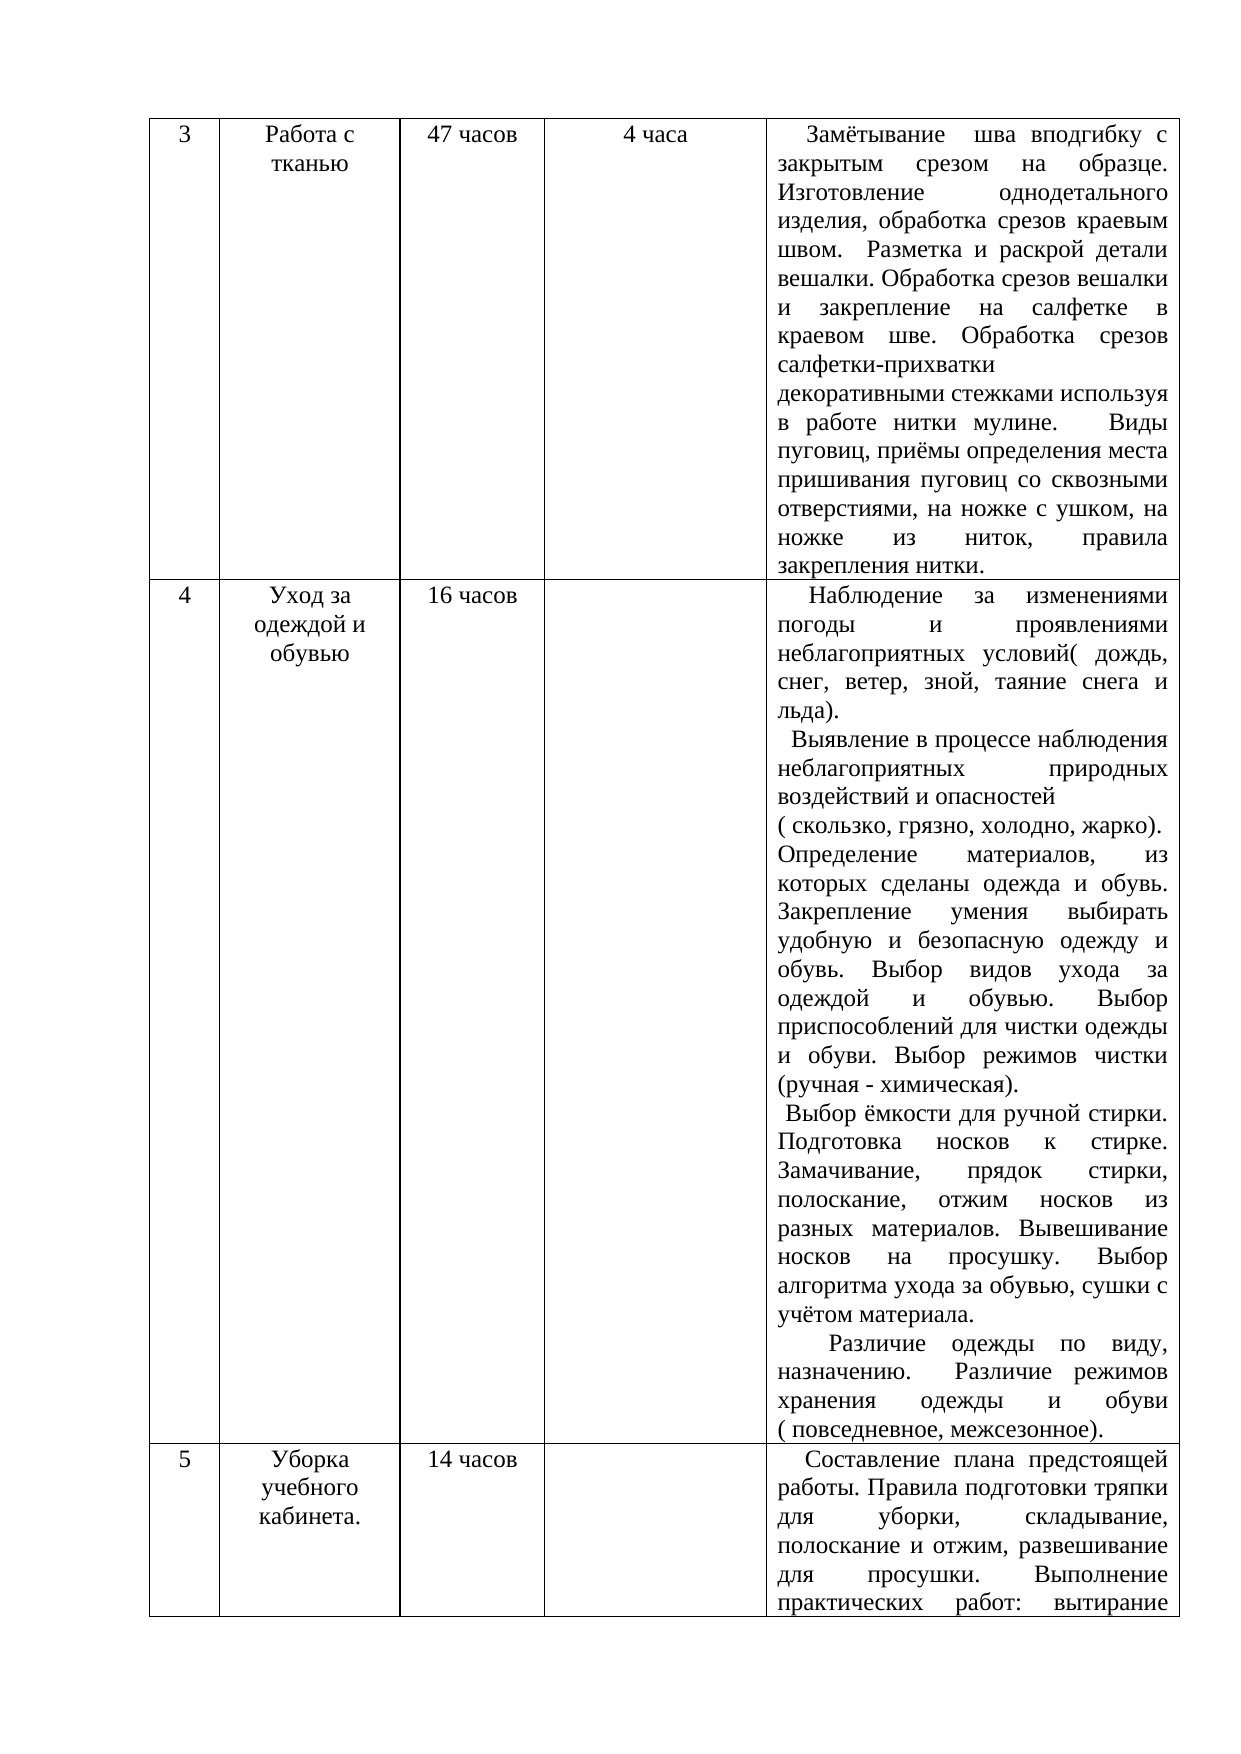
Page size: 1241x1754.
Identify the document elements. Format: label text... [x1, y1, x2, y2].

table_cell 4 часа [545, 119, 766, 579]
table_cell 47 часов [401, 119, 544, 579]
table_cell 4 [150, 580, 219, 1443]
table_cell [220, 1444, 399, 1616]
table_cell Замётывание шва вподгибку с закрытым срезом на образце. Изготовление однодетального изделия, обработка срезов краевым швом. Разметка и раскрой детали вешалки. Обработка срезов вешалки и закрепление на салфетке в краевом шве. Обработка срезов салфетки-прихватки декоративными стежками используя в работе нитки мулине. Виды пуговиц, приёмы определения места пришивания пуговиц со сквозными отверстиями, на ножке с ушком, на ножке из ниток, правила закрепления нитки. [767, 119, 1179, 579]
table_cell [545, 580, 766, 1443]
table_cell [545, 1444, 766, 1616]
table_cell 3 [150, 119, 219, 579]
table_cell 5 [150, 1444, 219, 1616]
table_cell 14 часов [401, 1444, 544, 1616]
table_cell Уход за одеждой и обувью [220, 580, 399, 1443]
table_cell Работа с тканью [220, 119, 399, 579]
table_cell Наблюдение за изменениями погоды и проявлениями неблагоприятных условий( дождь, снег, ветер, зной, таяние снега и льда). Выявление в процессе наблюдения неблагоприятных природных воздействий и опасностей ( скользко, грязно, холодно, жарко). Определение материалов, из которых сделаны одежда и обувь. Закрепление умения выбирать удобную и безопасную одежду и обувь. Выбор видов ухода за одеждой и обувью. Выбор приспособлений для чистки одежды и обуви. Выбор режимов чистки (ручная - химическая). Выбор ёмкости для ручной стирки. Подготовка носков к стирке. Замачивание, прядок стирки, полоскание, отжим носков из разных материалов. Вывешивание носков на просушку. Выбор алгоритма ухода за обувью, сушки с учётом материала. Различие одежды по виду, назначению. Различие режимов хранения одежды и обуви ( повседневное, межсезонное). [767, 580, 1179, 1443]
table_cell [767, 1444, 1179, 1616]
table_cell 16 часов [401, 580, 544, 1443]
